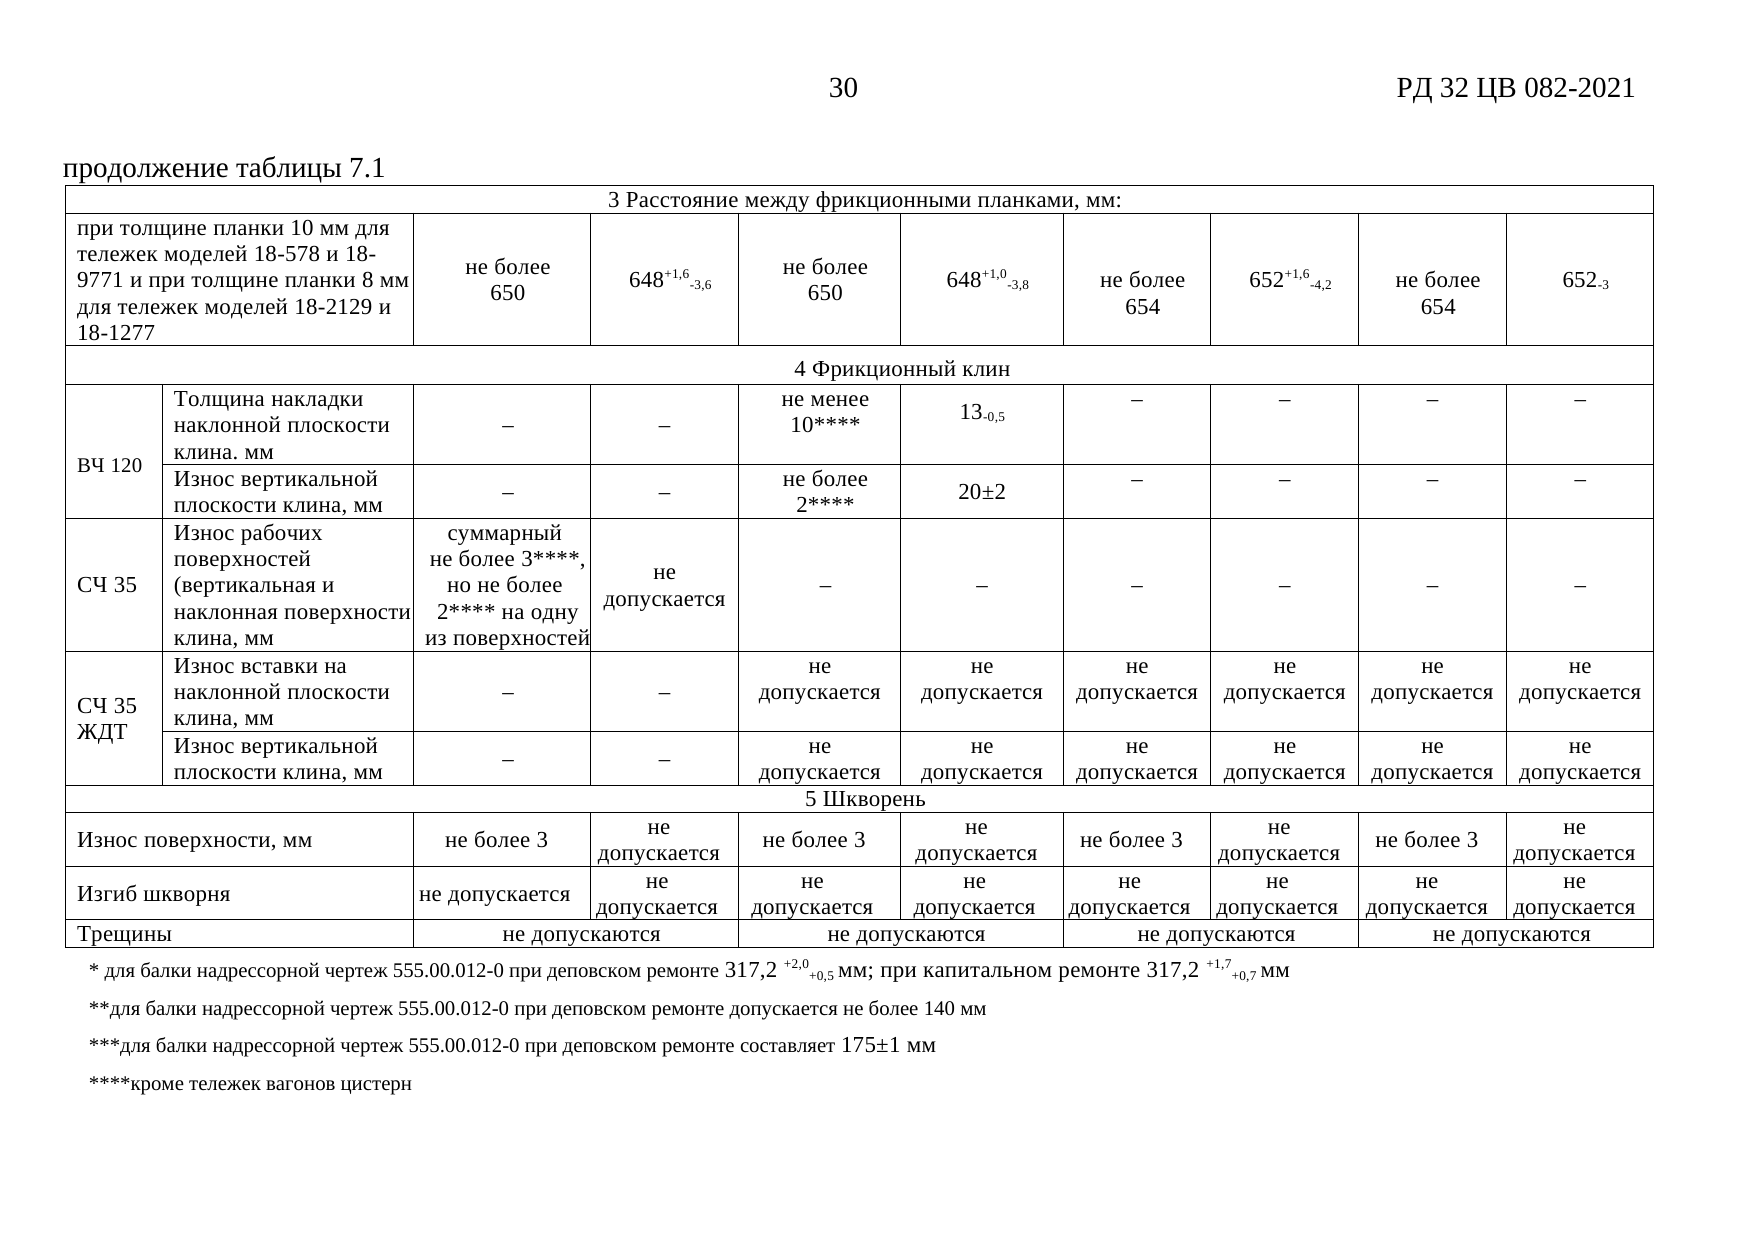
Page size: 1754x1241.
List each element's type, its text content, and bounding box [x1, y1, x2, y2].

table_cell – [1359, 465, 1506, 518]
table_cell Износ вставки на наклонной плоскости клина, мм [163, 652, 413, 731]
table_cell не более 650 [414, 214, 590, 345]
table_cell при толщине планки 10 мм для тележек моделей 18-578 и 18-9771 и при толщине планки 8 мм для тележек моделей 18-2129 и 18-1277 [66, 214, 413, 345]
table_cell не допускается [901, 867, 1063, 919]
table_cell – [1064, 385, 1210, 464]
table_cell – [1211, 385, 1358, 464]
table_cell – [901, 519, 1063, 651]
table_cell 20±2 [901, 465, 1063, 518]
table_cell Износ вертикальной плоскости клина, мм [163, 732, 413, 784]
table_cell не допускается [1507, 652, 1653, 731]
table_cell не допускается [1064, 652, 1210, 731]
table_cell не более 654 [1064, 214, 1210, 345]
text **для балки надрессорной чертеж 555.00.012-0 при деповском ремонте допускается не более 140 мм [89, 985, 1636, 1023]
table_cell не допускаются [414, 920, 738, 947]
table_cell – [414, 385, 590, 464]
table_cell не более 3 [739, 813, 900, 866]
table_cell 4 Фрикционный клин [66, 346, 1653, 384]
table_cell Износ вертикальной плоскости клина, мм [163, 465, 413, 518]
table_cell не допускается [591, 813, 738, 866]
table_cell не более 3 [1064, 813, 1210, 866]
table_cell – [1359, 385, 1506, 464]
table_cell – [414, 732, 590, 784]
table_cell не допускается [1507, 867, 1653, 919]
table_cell не более 654 [1359, 214, 1506, 345]
table_cell не допускается [739, 652, 900, 731]
table_cell 648+1,0-3,8 [901, 214, 1063, 345]
table_cell не более 650 [739, 214, 900, 345]
table_cell не допускается [1064, 867, 1210, 919]
table_cell Изгиб шкворня [66, 867, 413, 919]
table_cell 13-0,5 [901, 385, 1063, 464]
table_cell не допускается [1211, 813, 1358, 866]
table_cell Износ поверхности, мм [66, 813, 413, 866]
table_cell не допускается [1359, 867, 1506, 919]
table_cell не допускается [1211, 867, 1358, 919]
table_cell – [1064, 519, 1210, 651]
table_cell не допускается [1359, 652, 1506, 731]
table_cell не более 2**** [739, 465, 900, 518]
table_cell СЧ 35 [66, 519, 162, 651]
table_cell – [739, 519, 900, 651]
text продолжение таблицы 7.1 [63, 148, 1642, 185]
table_cell не допускается [1211, 652, 1358, 731]
table_cell не допускаются [1064, 920, 1358, 947]
table_cell не допускается [901, 813, 1063, 866]
text * для балки надрессорной чертеж 555.00.012-0 при деповском ремонте 317,2 +2,0+0,5 мм; при капитальном ремонте 317,2 +1,7+0,7 мм [89, 948, 1636, 985]
table_cell суммарный не более 3****, но не более 2**** на одну из поверхностей [414, 519, 590, 651]
table_cell ВЧ 120 [66, 385, 162, 518]
table_cell 652-3 [1507, 214, 1653, 345]
table_cell – [1507, 385, 1653, 464]
table_cell – [591, 732, 738, 784]
table_cell не более 3 [1359, 813, 1506, 866]
table_cell – [1211, 465, 1358, 518]
table_cell не допускается [739, 867, 900, 919]
table_cell 5 Шкворень [66, 786, 1653, 812]
table_cell не допускаются [1359, 920, 1653, 947]
table_cell не допускается [591, 519, 738, 651]
table_header 3 Расстояние между фрикционными планками, мм: [66, 186, 1653, 213]
table_cell – [1064, 465, 1210, 518]
table_cell не допускаются [739, 920, 1063, 947]
table_cell не допускается [901, 652, 1063, 731]
table_cell не допускается [1507, 813, 1653, 866]
text ****кроме тележек вагонов цистерн [89, 1060, 1642, 1098]
table_cell 648+1,6-3,6 [591, 214, 738, 345]
table_cell 652+1,6-4,2 [1211, 214, 1358, 345]
table_cell Трещины [66, 920, 413, 947]
table_cell – [1211, 519, 1358, 651]
table_cell – [414, 652, 590, 731]
table_cell Износ рабочих поверхностей (вертикальная и наклонная поверхности клина, мм [163, 519, 413, 651]
table_cell не менее 10**** [739, 385, 900, 464]
table_cell СЧ 35 ЖДТ [66, 652, 162, 784]
table_cell – [591, 385, 738, 464]
table_cell не более 3 [414, 813, 590, 866]
table_cell не допускается [591, 867, 738, 919]
table_cell Толщина накладки наклонной плоскости клина. мм [163, 385, 413, 464]
table_cell – [1359, 519, 1506, 651]
table_cell не допускается [414, 867, 590, 919]
table_cell – [1507, 519, 1653, 651]
table_cell – [414, 465, 590, 518]
text ***для балки надрессорной чертеж 555.00.012-0 при деповском ремонте составляет 175±1 мм [89, 1023, 1636, 1060]
table_cell – [1507, 465, 1653, 518]
table_cell – [591, 652, 738, 731]
table_cell – [591, 465, 738, 518]
